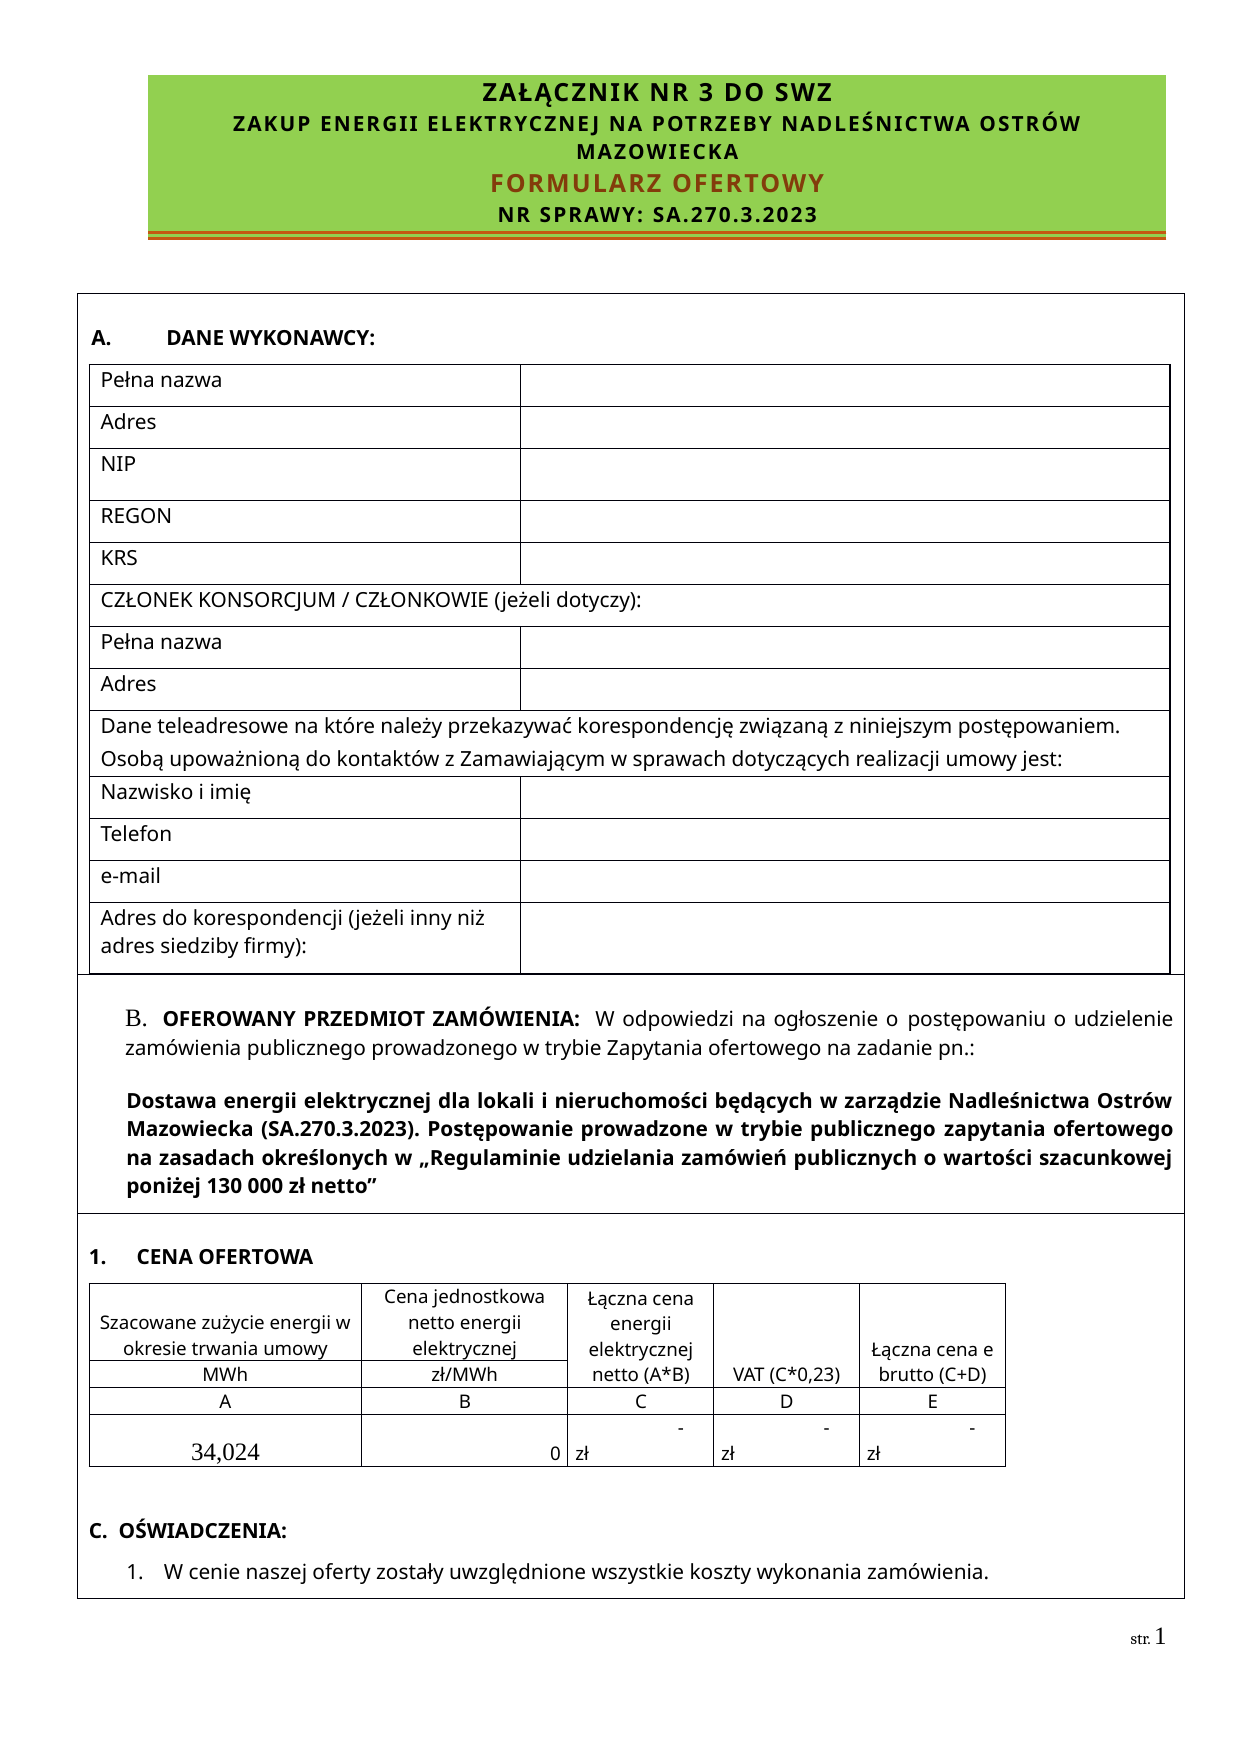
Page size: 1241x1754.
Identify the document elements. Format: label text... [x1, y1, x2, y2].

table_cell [78, 1214, 1184, 1598]
table_cell OFEROWANY PRZEDMIOT ZAMÓWIENIA: W odpowiedzi na ogłoszenie o postępowaniu o udzielenie zamówienia publicznego prowadzonego w trybie Zapytania ofertowego na zadanie pn.: Dostawa energii elektrycznej dla lokali i nieruchomości będących w zarządzie Nadleśnictwa Ostrów Mazowiecka (SA.270.3.2023). Postępowanie prowadzone w trybie publicznego zapytania ofertowego na zasadach określonych w „Regulaminie udzielania zamówień publicznych o wartości szacunkowej poniżej 130 000 zł netto” [78, 975, 1184, 1212]
table_header DANE WYKONAWCY: [78, 294, 1184, 974]
